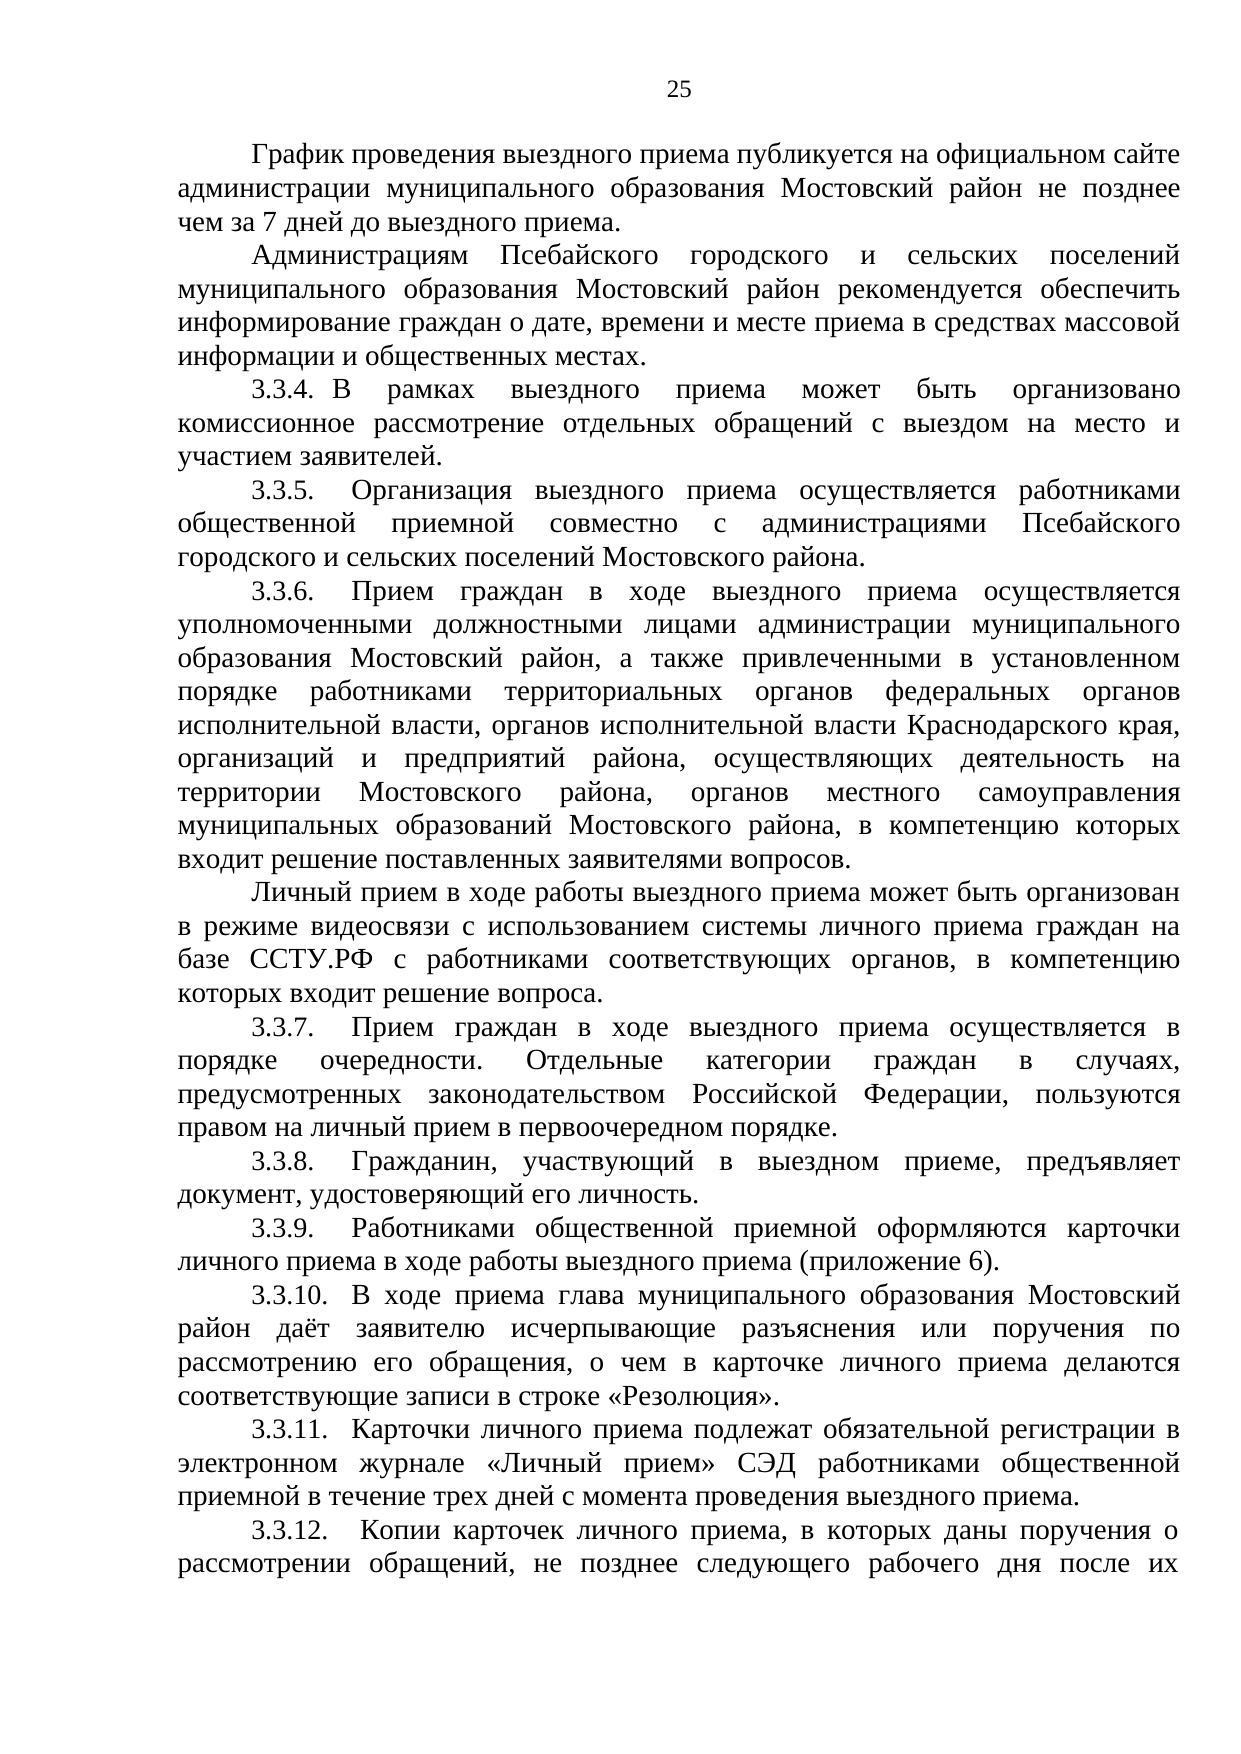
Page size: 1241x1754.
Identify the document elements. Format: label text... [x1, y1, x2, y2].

list Организация выездного приема осуществляется работниками общественной приемной совместно с администрациями Псебайского городского и сельских поселений Мостовского района. [177, 472, 1181, 573]
list Карточки личного приема подлежат обязательной регистрации в электронном журнале «Личный прием» СЭД работниками общественной приемной в течение трех дней с момента проведения выездного приема. [177, 1411, 1181, 1512]
text Администрациям Псебайского городского и сельских поселений муниципального образования Мостовский район рекомендуется обеспечить информирование граждан о дате, времени и месте приема в средствах массовой информации и общественных местах. [177, 237, 1181, 371]
text Личный прием в ходе работы выездного приема может быть организован в режиме видеосвязи с использованием системы личного приема граждан на базе ССТУ.РФ с работниками соответствующих органов, в компетенцию которых входит решение вопроса. [177, 874, 1181, 1009]
list Прием граждан в ходе выездного приема осуществляется уполномоченными должностными лицами администрации муниципального образования Мостовский район, а также привлеченными в установленном порядке работниками территориальных органов федеральных органов исполнительной власти, органов исполнительной власти Краснодарского края, организаций и предприятий района, осуществляющих деятельность на территории Мостовского района, органов местного самоуправления муниципальных образований Мостовского района, в компетенцию которых входит решение поставленных заявителями вопросов. [177, 573, 1181, 874]
list В рамках выездного приема может быть организовано комиссионное рассмотрение отдельных обращений с выездом на место и участием заявителей. [177, 371, 1181, 472]
list Прием граждан в ходе выездного приема осуществляется в порядке очередности. Отдельные категории граждан в случаях, предусмотренных законодательством Российской Федерации, пользуются правом на личный прием в первоочередном порядке. [177, 1009, 1181, 1143]
text График проведения выездного приема публикуется на официальном сайте администрации муниципального образования Мостовский район не позднее чем за 7 дней до выездного приема. [177, 137, 1181, 237]
list В ходе приема глава муниципального образования Мостовский район даёт заявителю исчерпывающие разъяснения или поручения по рассмотрению его обращения, о чем в карточке личного приема делаются соответствующие записи в строке «Резолюция». [177, 1277, 1181, 1411]
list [177, 1512, 1180, 1579]
list Работниками общественной приемной оформляются карточки личного приема в ходе работы выездного приема (приложение 6). [177, 1210, 1181, 1277]
list Гражданин, участвующий в выездном приеме, предъявляет документ, удостоверяющий его личность. [177, 1143, 1181, 1210]
